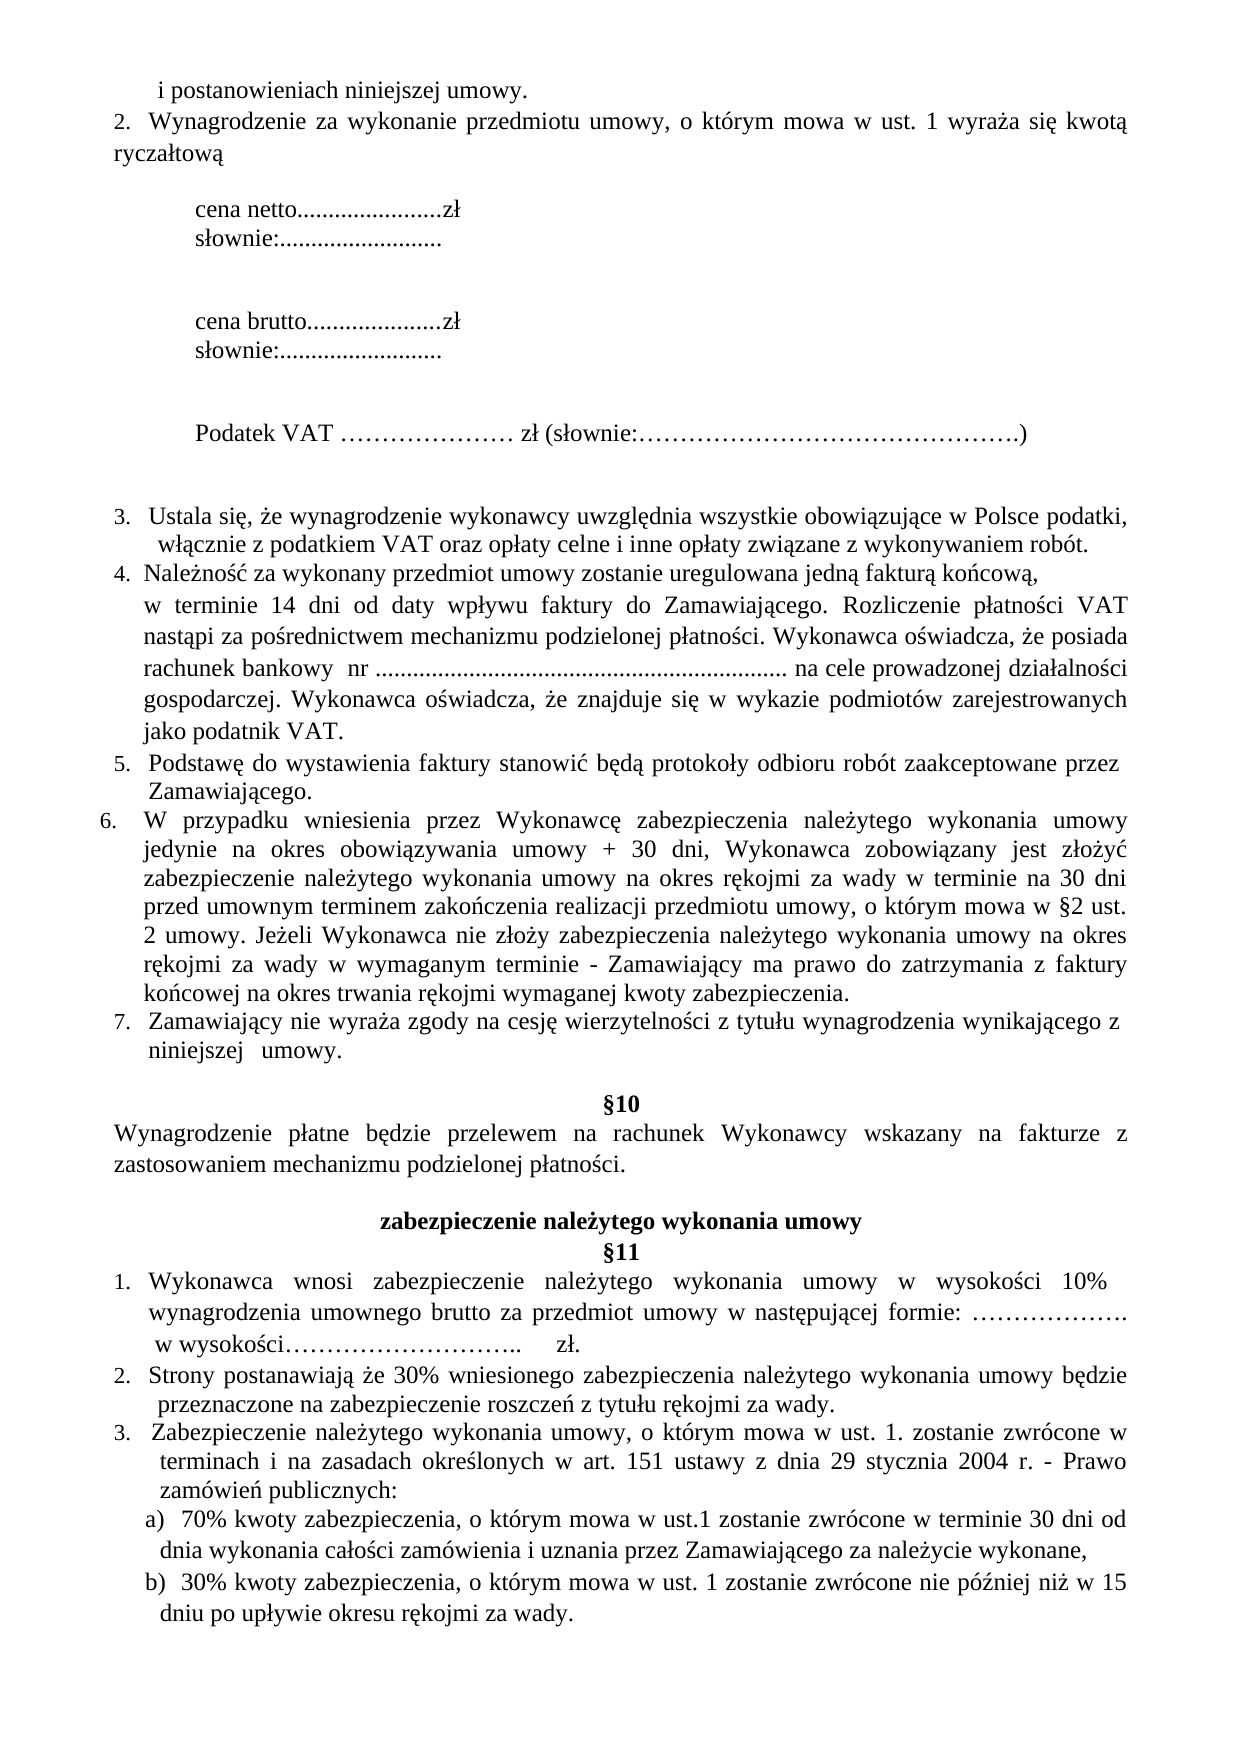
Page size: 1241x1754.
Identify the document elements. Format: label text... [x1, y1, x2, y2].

list Wynagrodzenie za wykonanie przedmiotu umowy, o którym mowa w ust. 1 wyraża się kwotą ryczałtową [114, 106, 1128, 167]
text cena netto zł [114, 194, 1128, 223]
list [114, 75, 1128, 104]
list Zabezpieczenie należytego wykonania umowy, o którym mowa w ust. 1. zostanie zwrócone w terminach i na zasadach określonych w art. 151 ustawy z dnia 29 stycznia 2004 r. - Prawo zamówień publicznych: [114, 1417, 1128, 1504]
list 30% kwoty zabezpieczenia, o którym mowa w ust. 1 zostanie zwrócone nie później niż w 15 dniu po upływie okresu rękojmi za wady. [145, 1567, 1128, 1627]
text §11 [114, 1237, 1128, 1266]
list Strony postanawiają że 30% wniesionego zabezpieczenia należytego wykonania umowy będzie przeznaczone na zabezpieczenie roszczeń z tytułu rękojmi za wady. [114, 1360, 1128, 1417]
list Należność za wykonany przedmiot umowy zostanie uregulowana jedną fakturą końcową, w terminie 14 dni od daty wpływu faktury do Zamawiającego. Rozliczenie płatności VAT nastąpi za pośrednictwem mechanizmu podzielonej płatności. Wykonawca oświadcza, że posiada rachunek bankowy nr .................................................................. na cele prowadzonej działalności gospodarczej. Wykonawca oświadcza, że znajduje się w wykazie podmiotów zarejestrowanych jako podatnik VAT. [114, 558, 1128, 745]
list Zamawiający nie wyraża zgody na cesję wierzytelności z tytułu wynagrodzenia wynikającego z niniejszej umowy. [114, 1006, 1128, 1064]
list W przypadku wniesienia przez Wykonawcę zabezpieczenia należytego wykonania umowy jedynie na okres obowiązywania umowy + 30 dni, Wykonawca zobowiązany jest złożyć zabezpieczenie należytego wykonania umowy na okres rękojmi za wady w terminie na 30 dni przed umownym terminem zakończenia realizacji przedmiotu umowy, o którym mowa w §2 ust. 2 umowy. Jeżeli Wykonawca nie złoży zabezpieczenia należytego wykonania umowy na okres rękojmi za wady w wymaganym terminie - Zamawiający ma prawo do zatrzymania z faktury końcowej na okres trwania rękojmi wymaganej kwoty zabezpieczenia. [99, 805, 1128, 1006]
list Wykonawca wnosi zabezpieczenie należytego wykonania umowy w wysokości 10% wynagrodzenia umownego brutto za przedmiot umowy w następującej formie: ………………. w wysokości……………………….. zł. [114, 1266, 1128, 1357]
text §10 [114, 1089, 1128, 1118]
text Podatek VAT ………………… zł (słownie:……………………………………….) [114, 418, 1128, 447]
text słownie: [114, 223, 1128, 252]
text cena brutto zł [114, 306, 1128, 335]
list Podstawę do wystawienia faktury stanowić będą protokoły odbioru robót zaakceptowane przez Zamawiającego. [114, 748, 1128, 805]
text słownie: [114, 335, 1128, 364]
list 70% kwoty zabezpieczenia, o którym mowa w ust.1 zostanie zwrócone w terminie 30 dni od dnia wykonania całości zamówienia i uznania przez Zamawiającego za należycie wykonane, [145, 1504, 1128, 1564]
subtitle zabezpieczenie należytego wykonania umowy [114, 1206, 1128, 1234]
text Wynagrodzenie płatne będzie przelewem na rachunek Wykonawcy wskazany na fakturze z zastosowaniem mechanizmu podzielonej płatności. [114, 1118, 1128, 1178]
list Ustala się, że wynagrodzenie wykonawcy uwzględnia wszystkie obowiązujące w Polsce podatki, włącznie z podatkiem VAT oraz opłaty celne i inne opłaty związane z wykonywaniem robót. [114, 501, 1128, 558]
